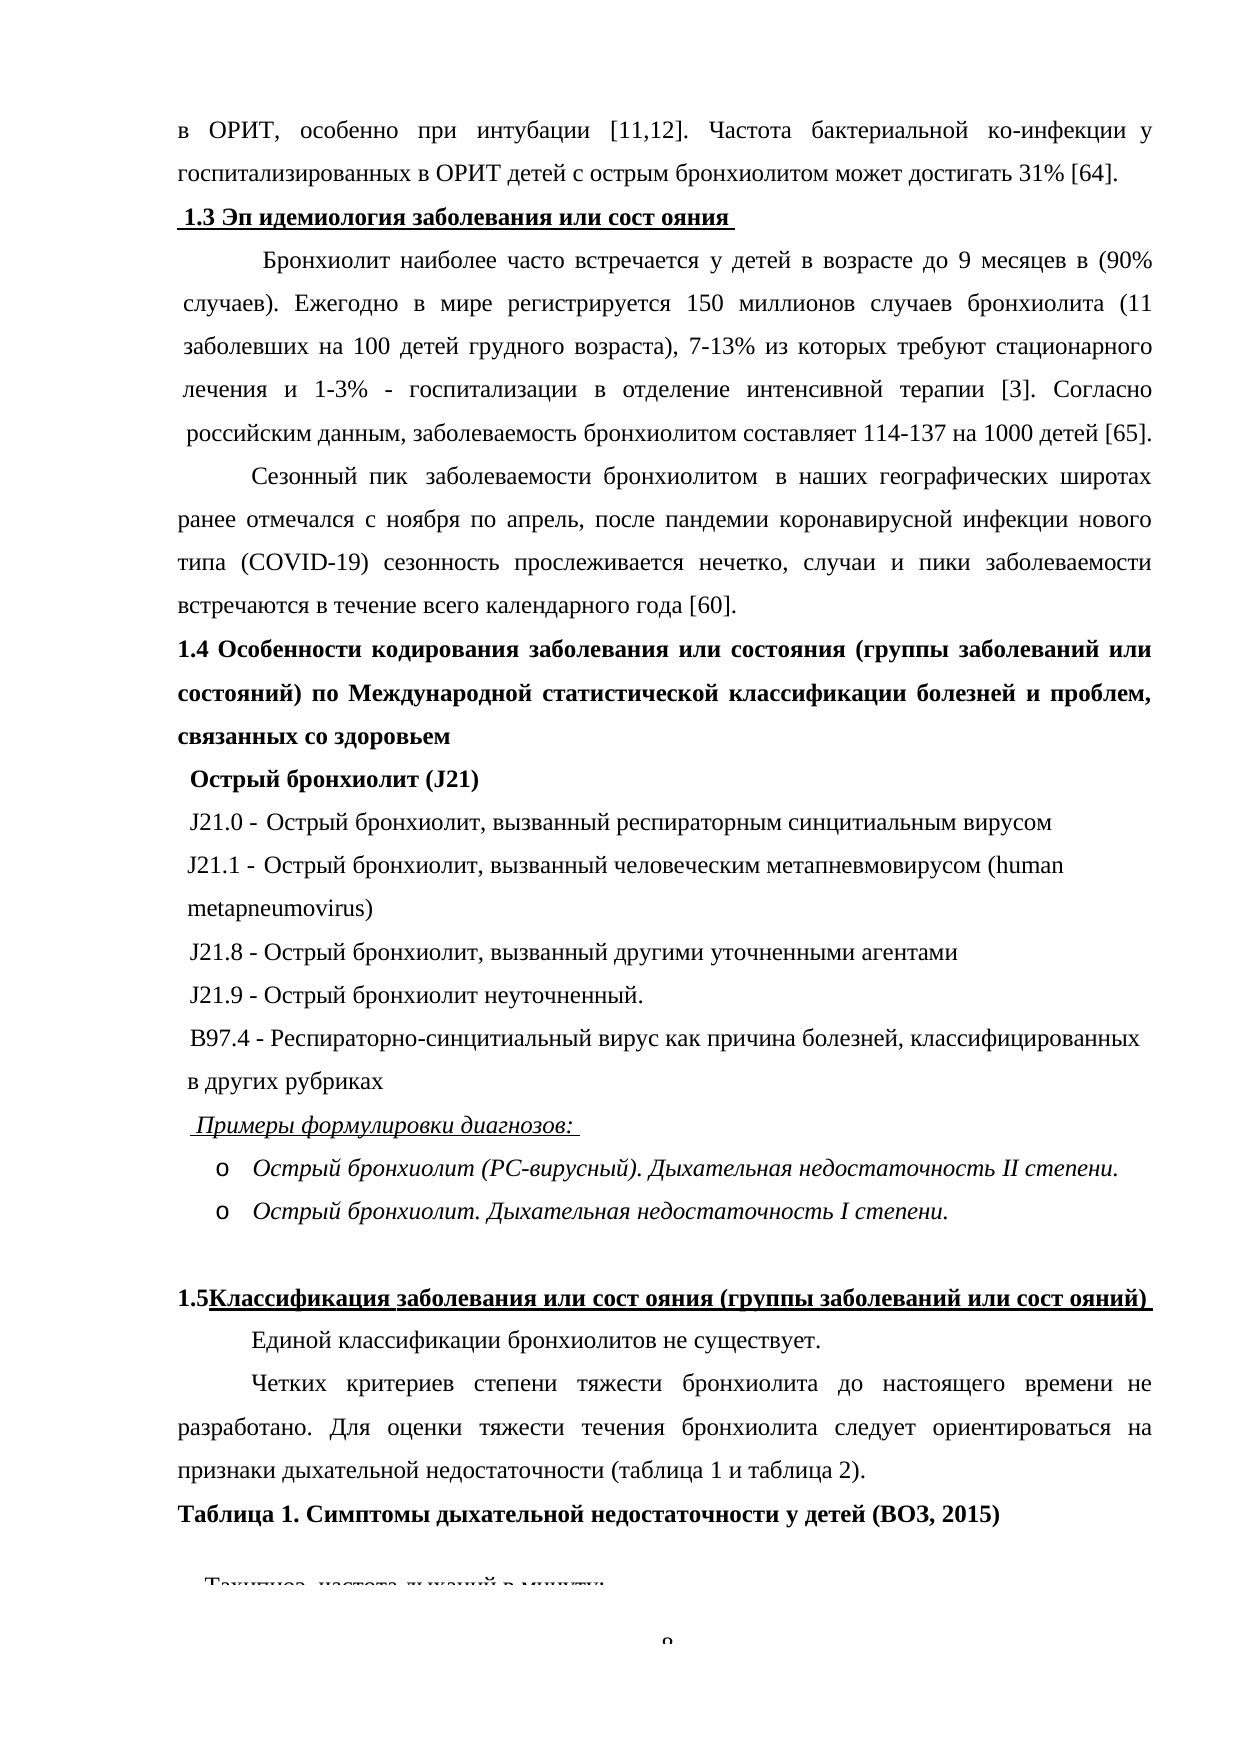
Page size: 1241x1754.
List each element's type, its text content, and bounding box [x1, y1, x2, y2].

subtitle Особенности кодирования заболевания или состояния (группы заболеваний или состояний) по Международной статистической классификации болезней и проблем, связанных со здоровьем [177, 634, 1152, 749]
list Острый бронхиолит. Дыхательная недостаточность I степени. [215, 1196, 1163, 1227]
text Примеры формулировки диагнозов: [189, 1110, 1163, 1138]
text B97.4 - Респираторно-синцитиальный вирус как причина болезней, классифицированных в других рубриках [187, 1023, 1149, 1095]
text Четких критериев степени тяжести бронхиолита до настоящего времени не разработано. Для оценки тяжести течения бронхиолита следует ориентироваться на признаки дыхательной недостаточности (таблица 1 и таблица 2). [177, 1368, 1152, 1483]
text в ОРИТ, особенно при интубации [11,12]. Частота бактериальной ко-инфекции у госпитализированных в ОРИТ детей с острым бронхиолитом может достигать 31% [64]. [177, 115, 1153, 187]
subtitle 1.3 Эп идемиология заболевания или сост ояния [177, 202, 1163, 231]
text Сезонный пик заболеваемости бронхиолитом в наших географических широтах ранее отмечался с ноября по апрель, после пандемии коронавирусной инфекции нового типа (COVID-19) сезонность прослеживается нечетко, случаи и пики заболеваемости встречаются в течение всего календарного года [60]. [177, 461, 1152, 619]
text Острый бронхиолит (J21) [189, 764, 1163, 793]
list Острый бронхиолит (РС-вирусный). Дыхательная недостаточность II степени. [215, 1153, 1163, 1183]
text Бронхиолит наиболее часто встречается у детей в возрасте до 9 месяцев в (90% случаев). Ежегодно в мире регистрируется 150 миллионов случаев бронхиолита (11 заболевших на 100 детей грудного возраста), 7-13% из которых требуют стационарного лечения и 1-3% - госпитализации в отделение интенсивной терапии [3]. Согласно российским данным, заболеваемость бронхиолитом составляет 114-137 на 1000 детей [65]. [177, 245, 1152, 446]
subtitle Классификация заболевания или сост ояния (группы заболеваний или сост ояний) [177, 1283, 1163, 1312]
text J21.8 - Острый бронхиолит, вызванный другими уточненными агентами J21.9 - Острый бронхиолит неуточненный. [189, 937, 962, 1008]
subtitle Таблица 1. Симптомы дыхательной недостаточности у детей (ВОЗ, 2015) [177, 1499, 1163, 1527]
text J21.0 - Острый бронхиолит, вызванный респираторным синцитиальным вирусом J21.1 - Острый бронхиолит, вызванный человеческим метапневмовирусом (human metapneumovirus) [187, 807, 1103, 922]
text Единой классификации бронхиолитов не существует. [251, 1325, 1163, 1354]
